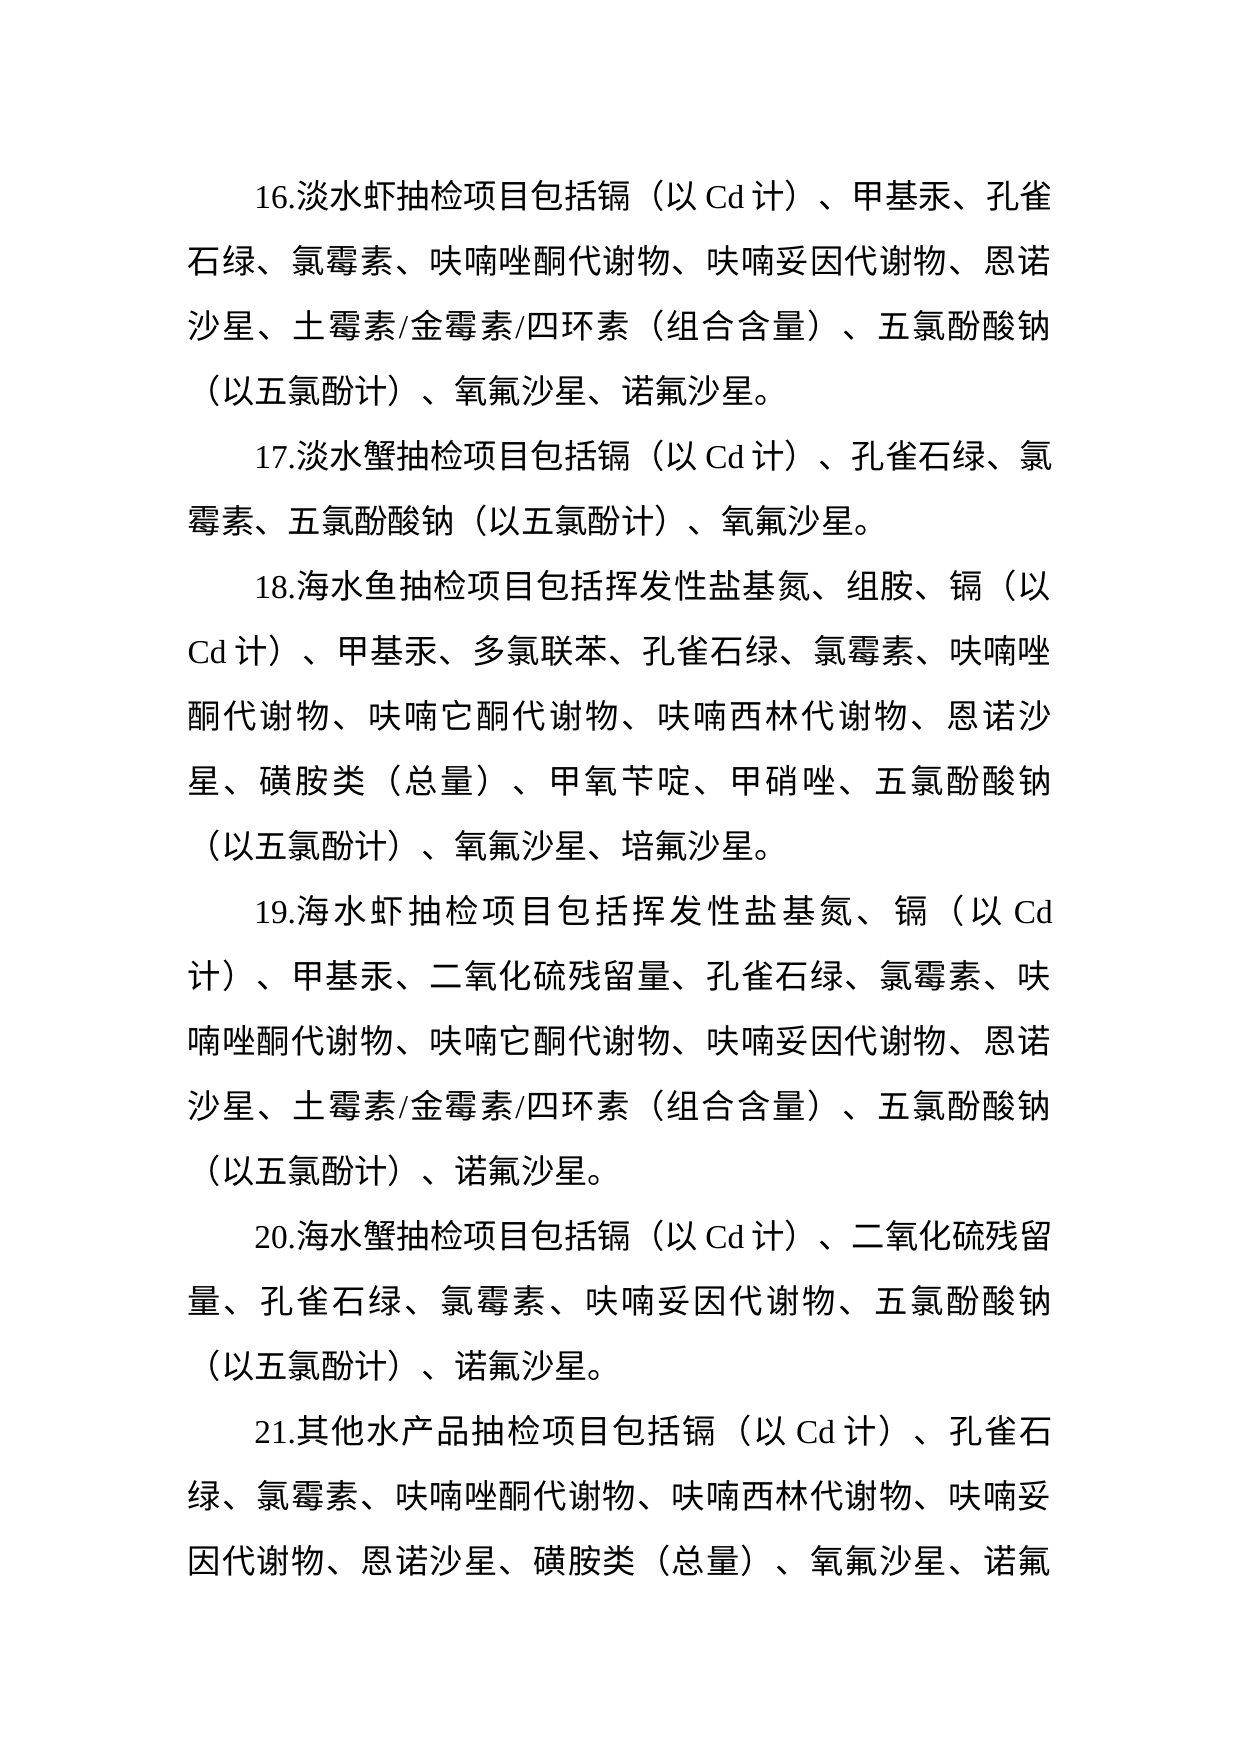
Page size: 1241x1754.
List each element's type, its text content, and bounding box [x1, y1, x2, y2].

list 海水虾抽检项目包括挥发性盐基氮、镉（以Cd计）、甲基汞、二氧化硫残留量、孔雀石绿、氯霉素、呋喃唑酮代谢物、呋喃它酮代谢物、呋喃妥因代谢物、恩诺沙星、土霉素/金霉素/四环素（组合含量）、五氯酚酸钠（以五氯酚计）、诺氟沙星。 [187, 877, 1053, 1202]
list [187, 1397, 1053, 1592]
list 淡水虾抽检项目包括镉（以Cd计）、甲基汞、孔雀石绿、氯霉素、呋喃唑酮代谢物、呋喃妥因代谢物、恩诺沙星、土霉素/金霉素/四环素（组合含量）、五氯酚酸钠（以五氯酚计）、氧氟沙星、诺氟沙星。 [187, 162, 1053, 422]
list 淡水蟹抽检项目包括镉（以Cd计）、孔雀石绿、氯霉素、五氯酚酸钠（以五氯酚计）、氧氟沙星。 [187, 422, 1053, 552]
list 海水蟹抽检项目包括镉（以Cd计）、二氧化硫残留量、孔雀石绿、氯霉素、呋喃妥因代谢物、五氯酚酸钠（以五氯酚计）、诺氟沙星。 [187, 1202, 1053, 1397]
list 海水鱼抽检项目包括挥发性盐基氮、组胺、镉（以Cd计）、甲基汞、多氯联苯、孔雀石绿、氯霉素、呋喃唑酮代谢物、呋喃它酮代谢物、呋喃西林代谢物、恩诺沙星、磺胺类（总量）、甲氧苄啶、甲硝唑、五氯酚酸钠（以五氯酚计）、氧氟沙星、培氟沙星。 [187, 552, 1053, 877]
